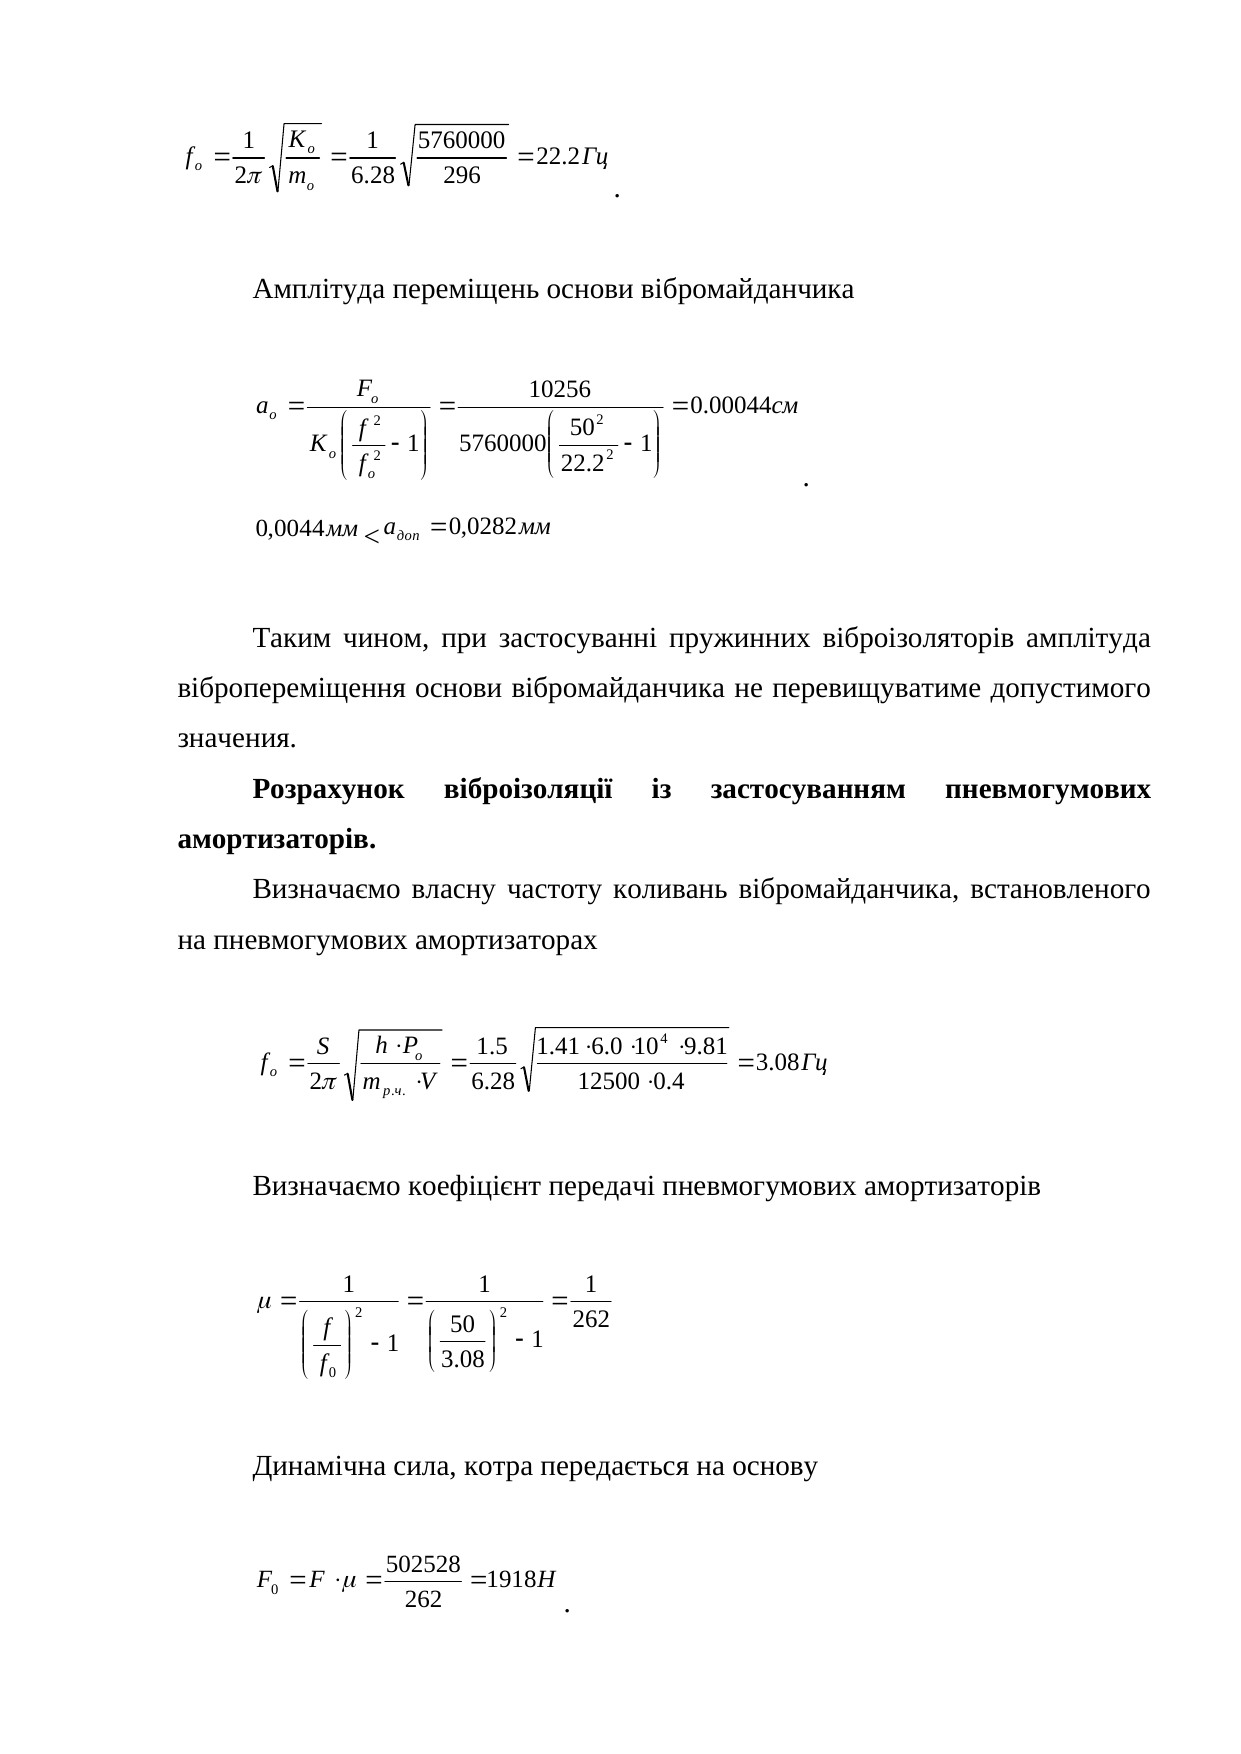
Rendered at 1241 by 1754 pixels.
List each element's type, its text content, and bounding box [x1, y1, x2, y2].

text . [177, 1548, 1152, 1619]
text Динамічна сила, котра передається на основу [177, 1448, 1152, 1481]
text . [177, 372, 1152, 492]
text Амплітуда переміщень основи вібромайданчика [177, 271, 1152, 305]
text Визначаємо власну частоту коливань вібромайданчика, встановленого на пневмогумових амортизаторах [177, 872, 1152, 955]
text < [177, 509, 1152, 553]
text Розрахунок віброізоляції із застосуванням пневмогумових амортизаторів. [177, 771, 1152, 855]
text Визначаємо коефіцієнт передачі пневмогумових амортизаторів [177, 1168, 1152, 1201]
text Таким чином, при застосуванні пружинних віброізоляторів амплітуда вібропереміщення основи вібромайданчика не перевищуватиме допустимого значения. [177, 620, 1152, 754]
